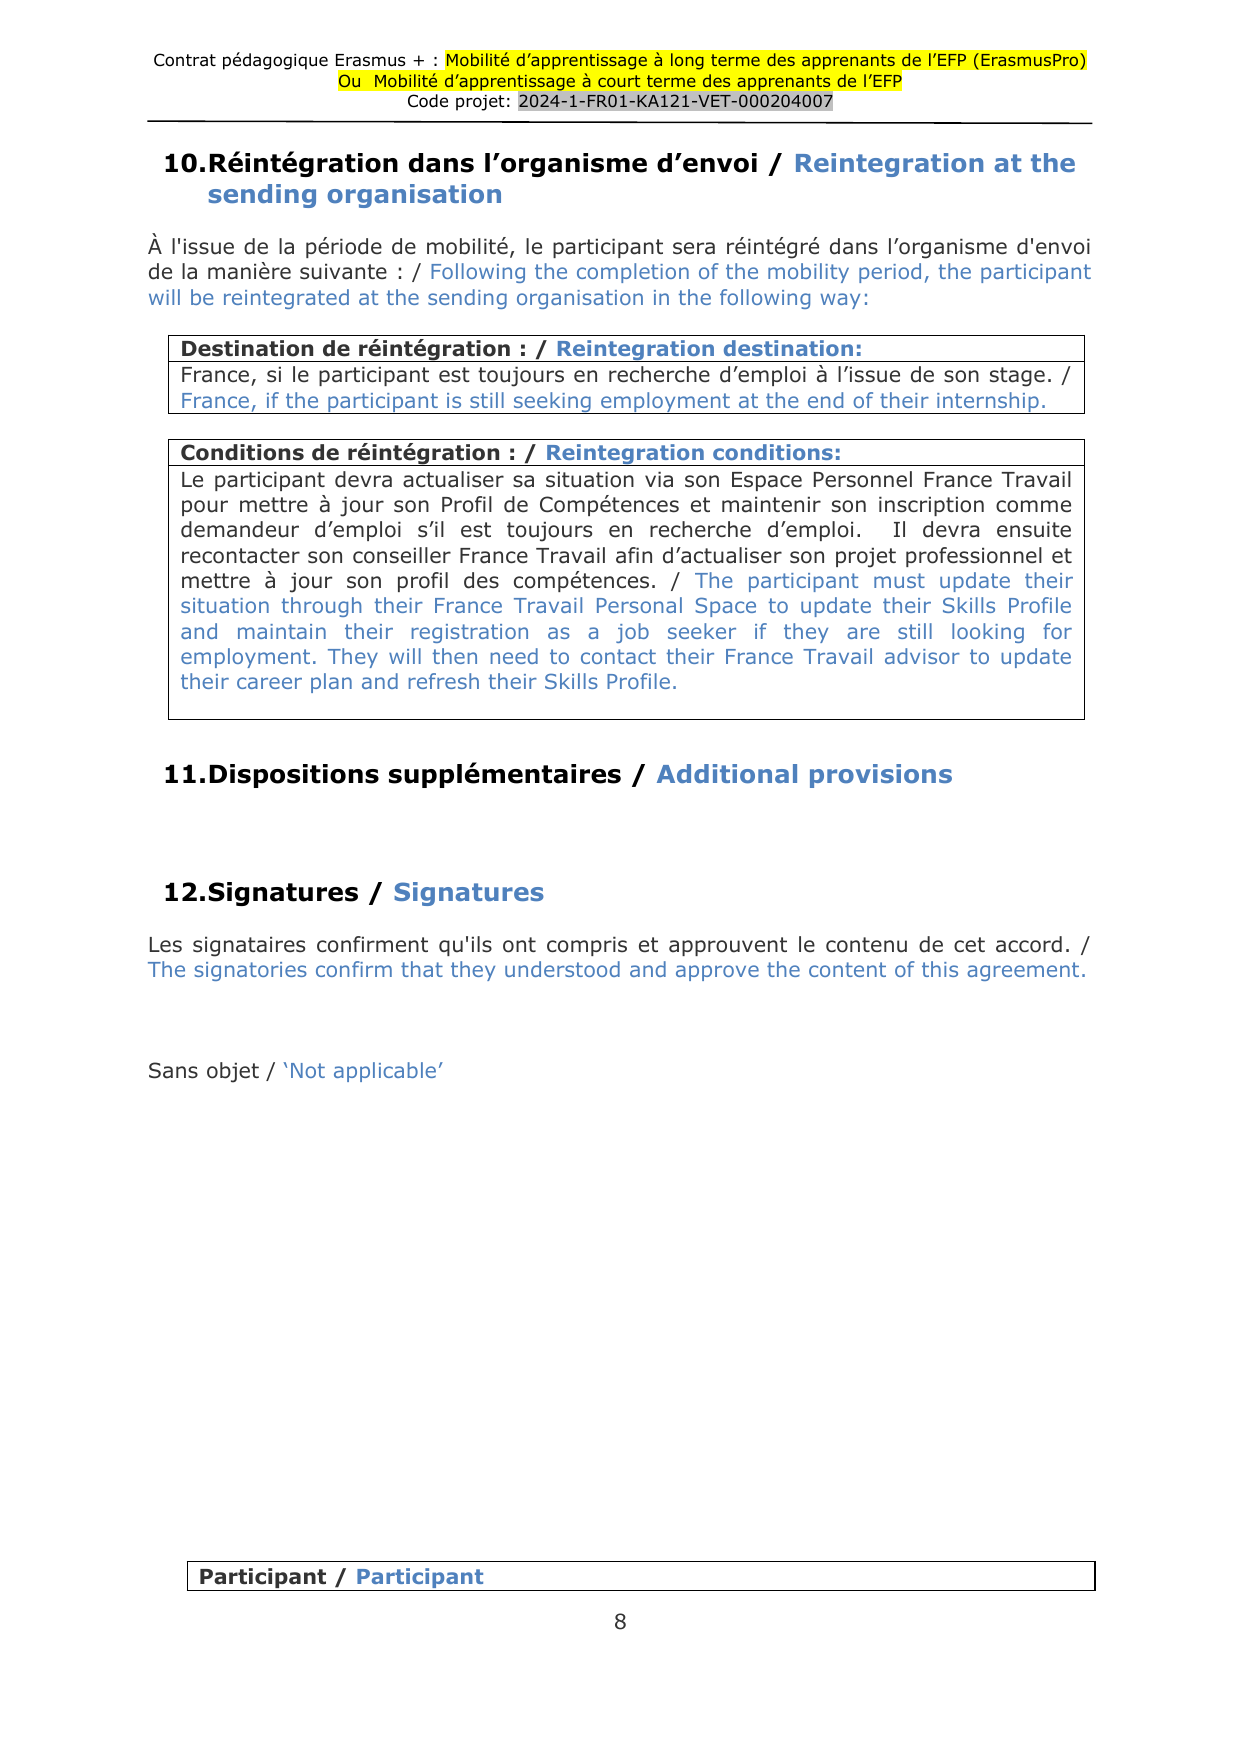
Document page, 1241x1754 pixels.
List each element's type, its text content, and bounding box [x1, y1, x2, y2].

subtitle Dispositions supplémentaires / Additional provisions [162, 758, 1092, 788]
table_cell Le participant devra actualiser sa situation via son Espace Personnel France Travail pour mettre à jour son Profil de Compétences et maintenir son inscription comme demandeur d’emploi s’il est toujours en recherche d’emploi. Il devra ensuite recontacter son conseiller France Travail afin d’actualiser son projet professionnel et mettre à jour son profil des compétences. / The participant must update their situation through their France Travail Personal Space to update their Skills Profile and maintain their registration as a job seeker if they are still looking for employment. They will then need to contact their France Travail advisor to update their career plan and refresh their Skills Profile. [169, 466, 1084, 719]
text À l'issue de la période de mobilité, le participant sera réintégré dans l’organisme d'envoi de la manière suivante : / Following the completion of the mobility period, the participant will be reintegrated at the sending organisation in the following way: [148, 233, 1092, 309]
table_header Destination de réintégration : / Reintegration destination: [169, 336, 1084, 361]
table_header Participant / Participant [188, 1562, 1094, 1590]
table_header Conditions de réintégration : / Reintegration conditions: [169, 440, 1084, 465]
subtitle Réintégration dans l’organisme d’envoi / Reintegration at the sending organisation [162, 148, 1092, 208]
text Les signataires confirment qu'ils ont compris et approuvent le contenu de cet accord. / The signatories confirm that they understood and approve the content of this agreement. [148, 932, 1092, 982]
text Sans objet / ‘Not applicable’ [148, 1058, 1092, 1083]
subtitle Signatures / Signatures [162, 876, 1092, 907]
table_cell France, si le participant est toujours en recherche d’emploi à l’issue de son stage. / France, if the participant is still seeking employment at the end of their internship. [169, 362, 1084, 412]
